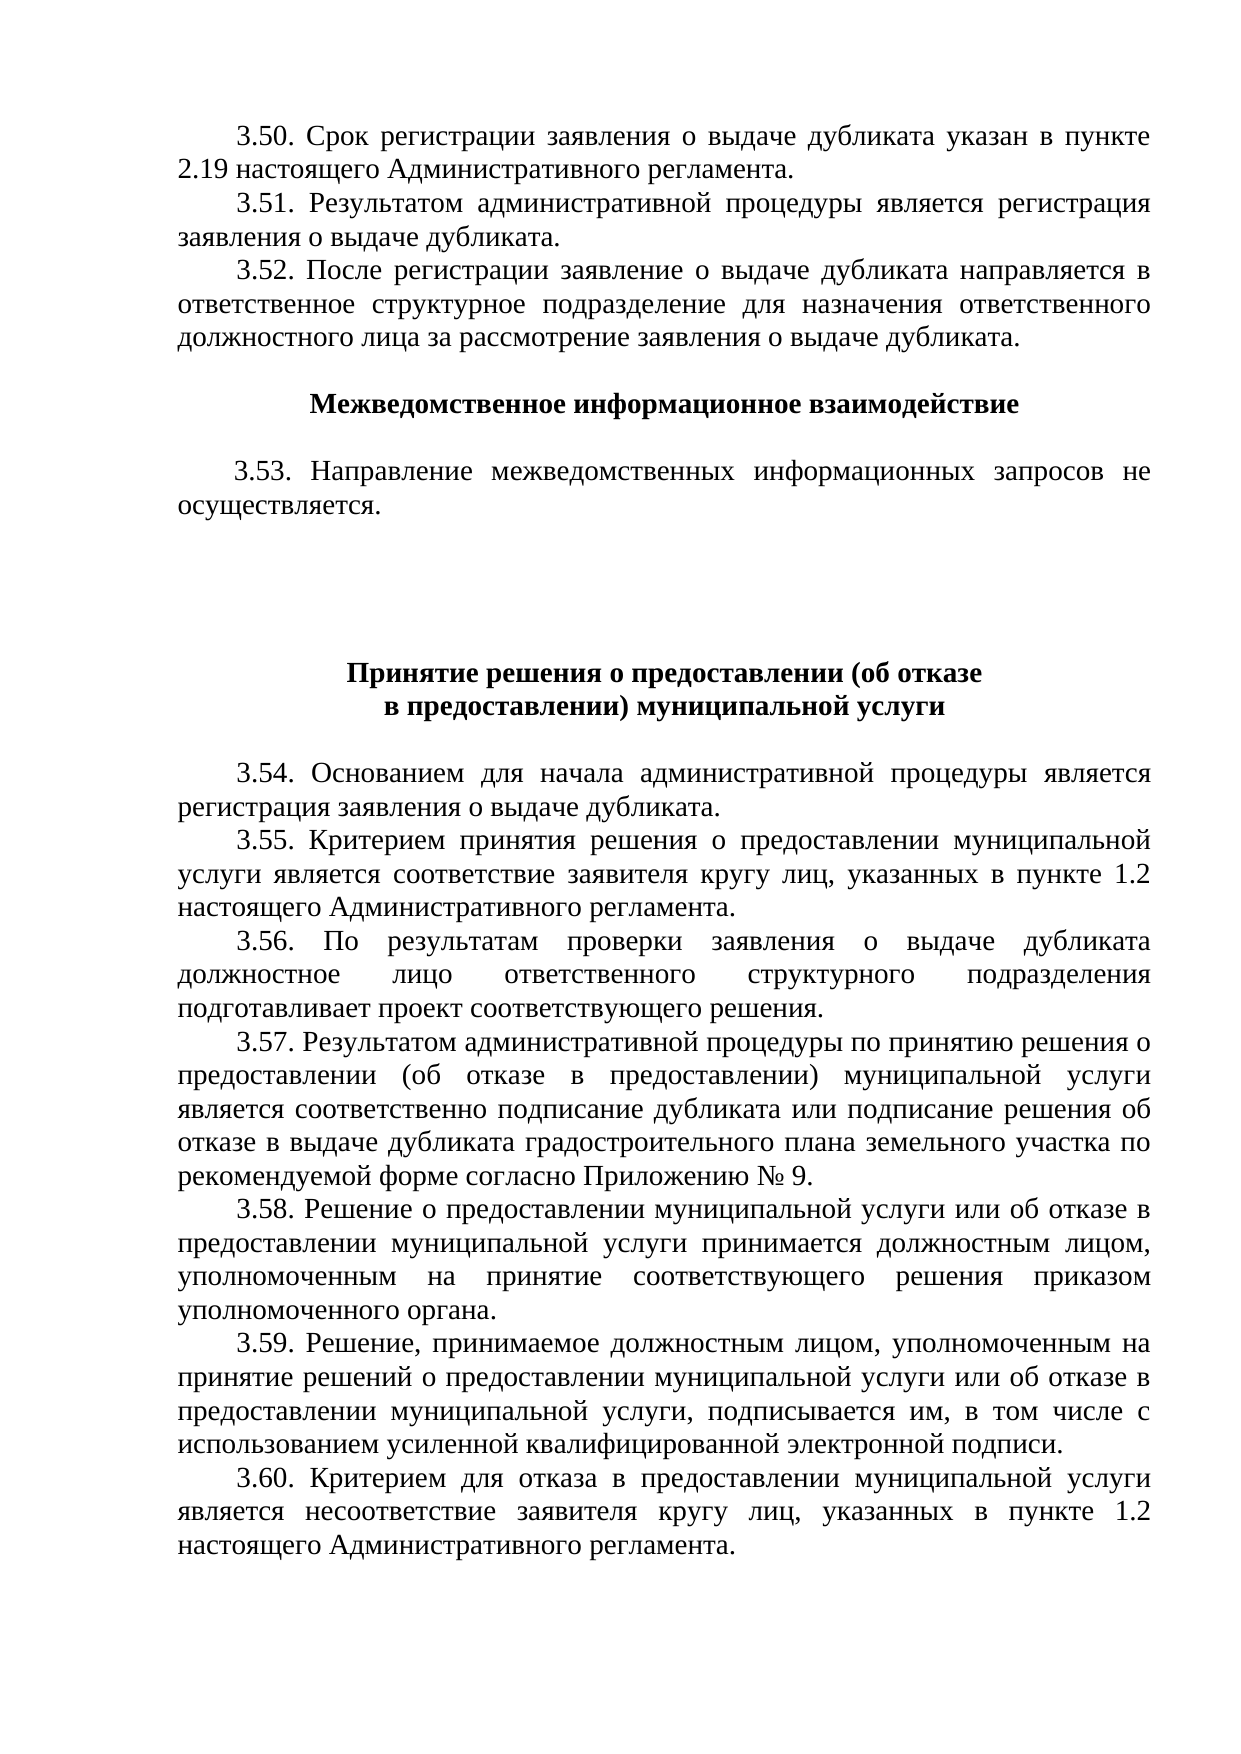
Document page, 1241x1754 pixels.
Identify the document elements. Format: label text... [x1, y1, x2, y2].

text 3.56. По результатам проверки заявления о выдаче дубликата должностное лицо ответственного структурного подразделения подготавливает проект соответствующего решения. [177, 923, 1152, 1024]
text 3.59. Решение, принимаемое должностным лицом, уполномоченным на принятие решений о предоставлении муниципальной услуги или об отказе в предоставлении муниципальной услуги, подписывается им, в том числе с использованием усиленной квалифицированной электронной подписи. [177, 1326, 1152, 1460]
text 3.52. После регистрации заявление о выдаче дубликата направляется в ответственное структурное подразделение для назначения ответственного должностного лица за рассмотрение заявления о выдаче дубликата. [177, 252, 1152, 353]
text 3.50. Срок регистрации заявления о выдаче дубликата указан в пункте 2.19 настоящего Административного регламента. [177, 118, 1152, 185]
text 3.53. Направление межведомственных информационных запросов не осуществляется. [177, 453, 1152, 521]
text 3.54. Основанием для начала административной процедуры является регистрация заявления о выдаче дубликата. [177, 755, 1152, 822]
text 3.55. Критерием принятия решения о предоставлении муниципальной услуги является соответствие заявителя кругу лиц, указанных в пункте 1.2 настоящего Административного регламента. [177, 822, 1152, 923]
text 3.51. Результатом административной процедуры является регистрация заявления о выдаче дубликата. [177, 185, 1152, 252]
text Межведомственное информационное взаимодействие [177, 386, 1152, 420]
text 3.57. Результатом административной процедуры по принятию решения о предоставлении (об отказе в предоставлении) муниципальной услуги является соответственно подписание дубликата или подписание решения об отказе в выдаче дубликата градостроительного плана земельного участка по рекомендуемой форме согласно Приложению № 9. [177, 1024, 1152, 1191]
text 3.58. Решение о предоставлении муниципальной услуги или об отказе в предоставлении муниципальной услуги принимается должностным лицом, уполномоченным на принятие соответствующего решения приказом уполномоченного органа. [177, 1191, 1152, 1326]
text 3.60. Критерием для отказа в предоставлении муниципальной услуги является несоответствие заявителя кругу лиц, указанных в пункте 1.2 настоящего Административного регламента. [177, 1460, 1152, 1560]
text Принятие решения о предоставлении (об отказе [177, 655, 1152, 688]
text в предоставлении) муниципальной услуги [177, 688, 1152, 722]
